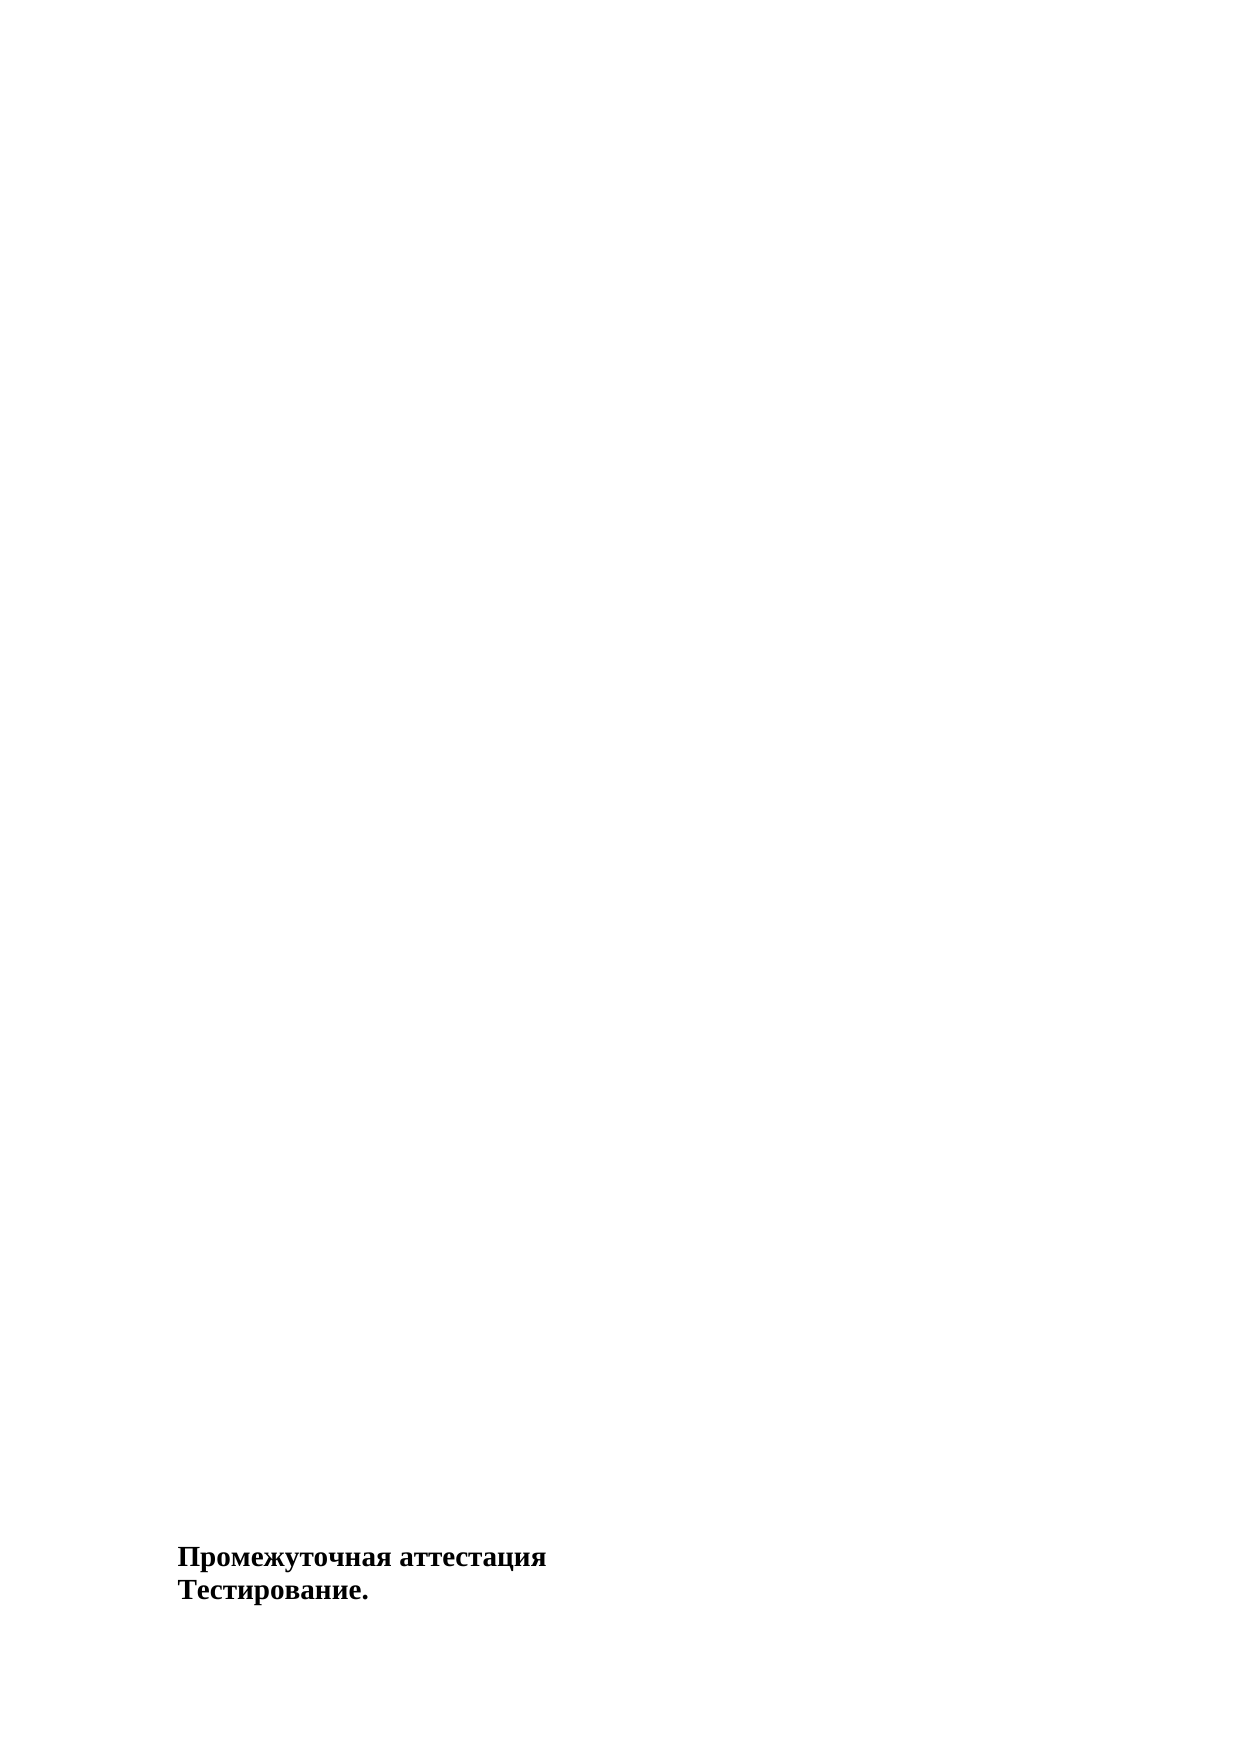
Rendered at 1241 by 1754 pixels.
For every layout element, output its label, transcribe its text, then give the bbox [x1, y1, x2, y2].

text Промежуточная аттестация [177, 1539, 1152, 1572]
text Тестирование. [177, 1572, 1152, 1606]
